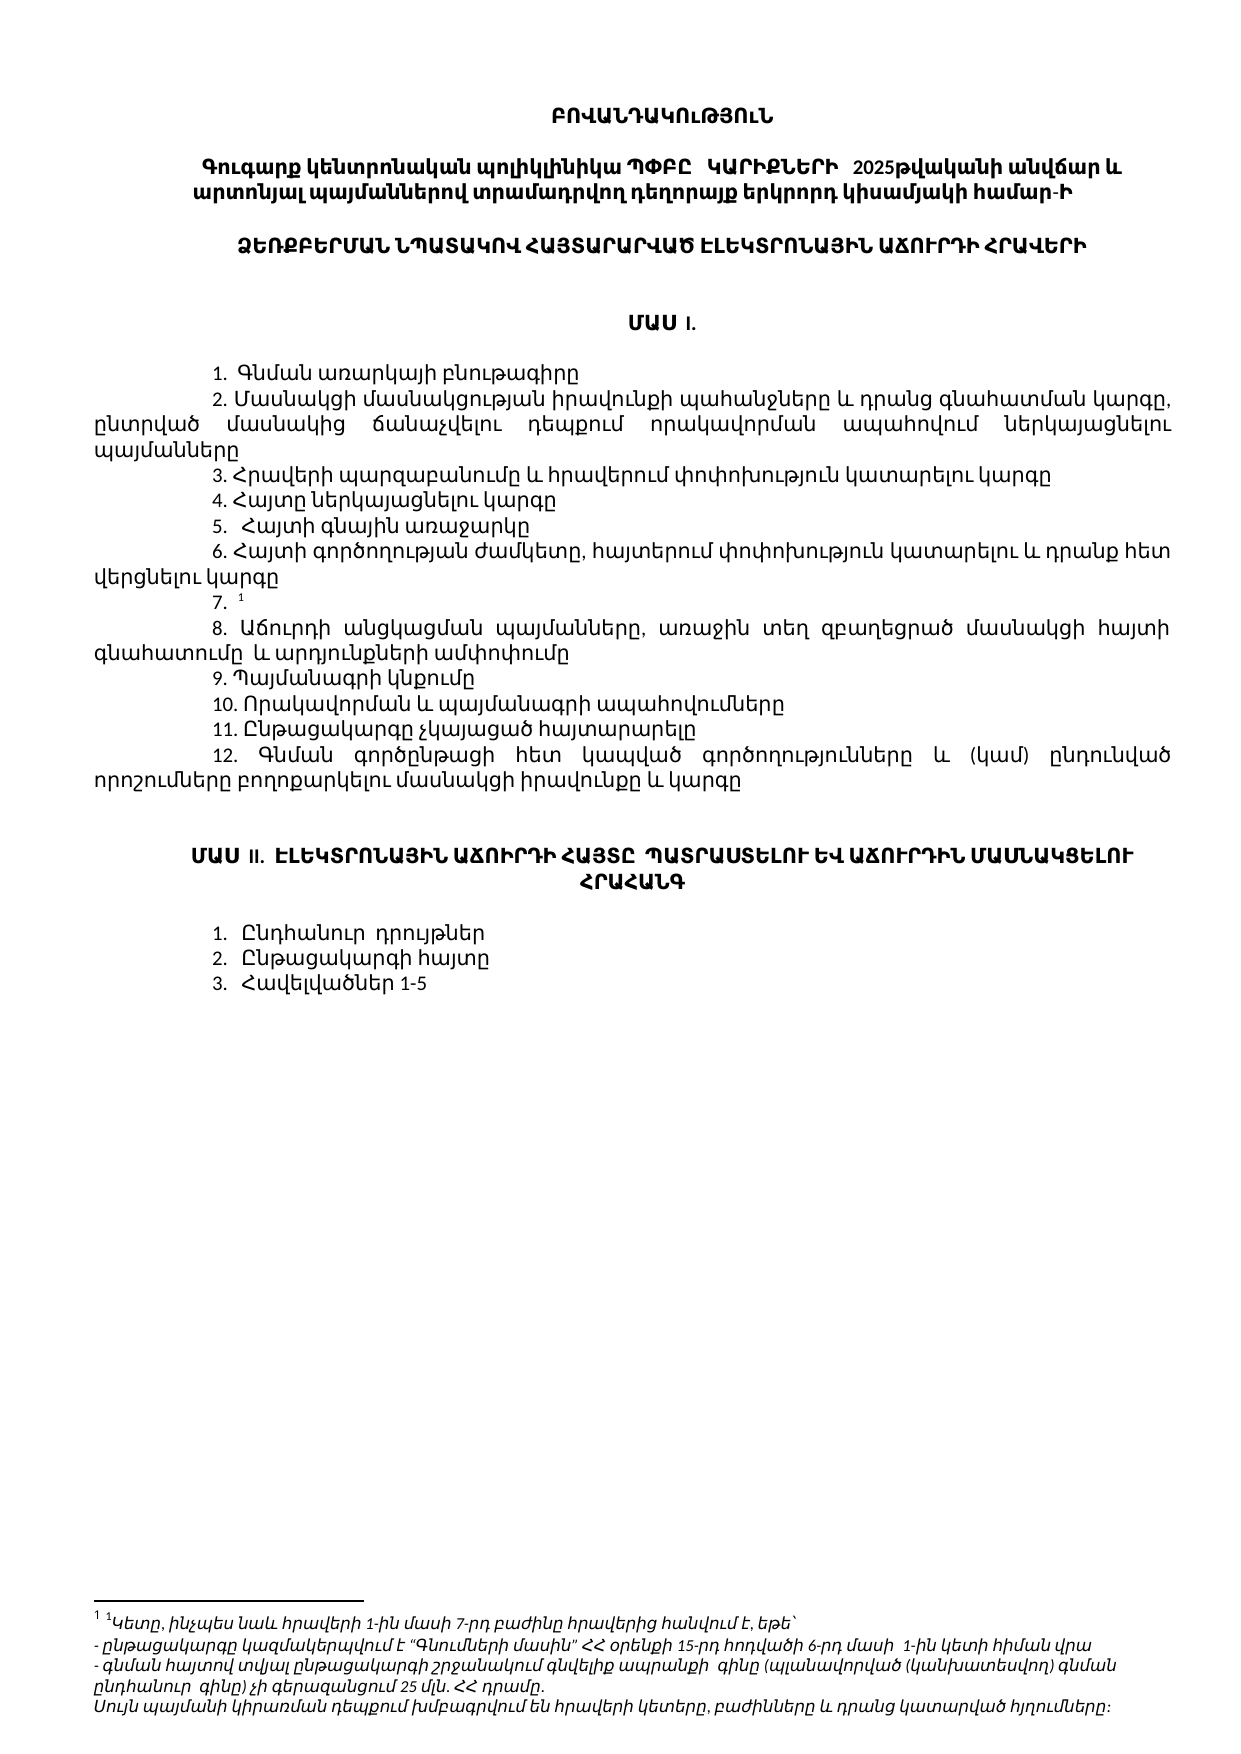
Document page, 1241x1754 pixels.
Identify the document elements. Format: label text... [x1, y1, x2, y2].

text 8. Աճուրդի անցկացման պայմանները, առաջին տեղ զբաղեցրած մասնակցի հայտի գնահատումը և արդյունքների ամփոփումը [94, 615, 1171, 666]
text 2. Ընթացակարգի հայտը [94, 945, 1171, 971]
text 9. Պայմանագրի կնքումը [94, 666, 1171, 691]
text 7. 1 [94, 589, 1171, 615]
text 3. Հավելվածներ 1-5 [94, 971, 1171, 996]
text ՄԱՍ I. [94, 310, 1171, 335]
text 10. Որակավորման և պայմանագրի ապահովումները [94, 691, 1171, 716]
text 2. Մասնակցի մասնակցության իրավունքի պահանջները և դրանց գնահատման կարգը, ընտրված մասնակից ճանաչվելու դեպքում որակավորման ապահովում ներկայացնելու պայմանները [94, 386, 1171, 462]
text 11. Ընթացակարգը չկայացած հայտարարելը [94, 716, 1171, 742]
text ՄԱՍ II. ԷԼԵԿՏՐՈՆԱՅԻՆ ԱՃՈԻՐԴԻ ՀԱՅՏԸ ՊԱՏՐԱՍՏԵԼՈՒ ԵՎ ԱՃՈՒՐԴԻՆ ՄԱՍՆԱԿՑԵԼՈՒ ՀՐԱՀԱՆԳ [94, 843, 1171, 894]
text 3. Հրավերի պարզաբանումը և հրավերում փոփոխություն կատարելու կարգը [94, 462, 1171, 488]
text 5. Հայտի գնային առաջարկը [94, 513, 1171, 538]
text 6. Հայտի գործողության ժամկետը, հայտերում փոփոխություն կատարելու և դրանք հետ վերցնելու կարգը [94, 538, 1171, 589]
text Գուգարք կենտրոնական պոլիկլինիկա ՊՓԲԸ ԿԱՐԻՔՆԵՐԻ 2025թվականի անվճար և արտոնյալ պայմաններով տրամադրվող դեղորայք երկրորդ կիսամյակի համար-Ի [94, 154, 1171, 205]
text 4. Հայտը ներկայացնելու կարգը [94, 488, 1171, 513]
text ՁԵՌՔԲԵՐՄԱՆ ՆՊԱՏԱԿՈՎ ՀԱՅՏԱՐԱՐՎԱԾ ԷԼԵԿՏՐՈՆԱՅԻՆ ԱՃՈՒՐԴԻ ՀՐԱՎԵՐԻ [94, 233, 1171, 259]
text 1. Ընդհանուր դրույթներ [94, 920, 1171, 945]
text 1. Գնման առարկայի բնութագիրը [94, 361, 1171, 386]
text 12. Գնման գործընթացի հետ կապված գործողությունները և (կամ) ընդունված որոշումները բողոքարկելու մասնակցի իրավունքը և կարգը [94, 742, 1171, 793]
text ԲՈՎԱՆԴԱԿՈւԹՅՈւՆ [94, 103, 1171, 128]
